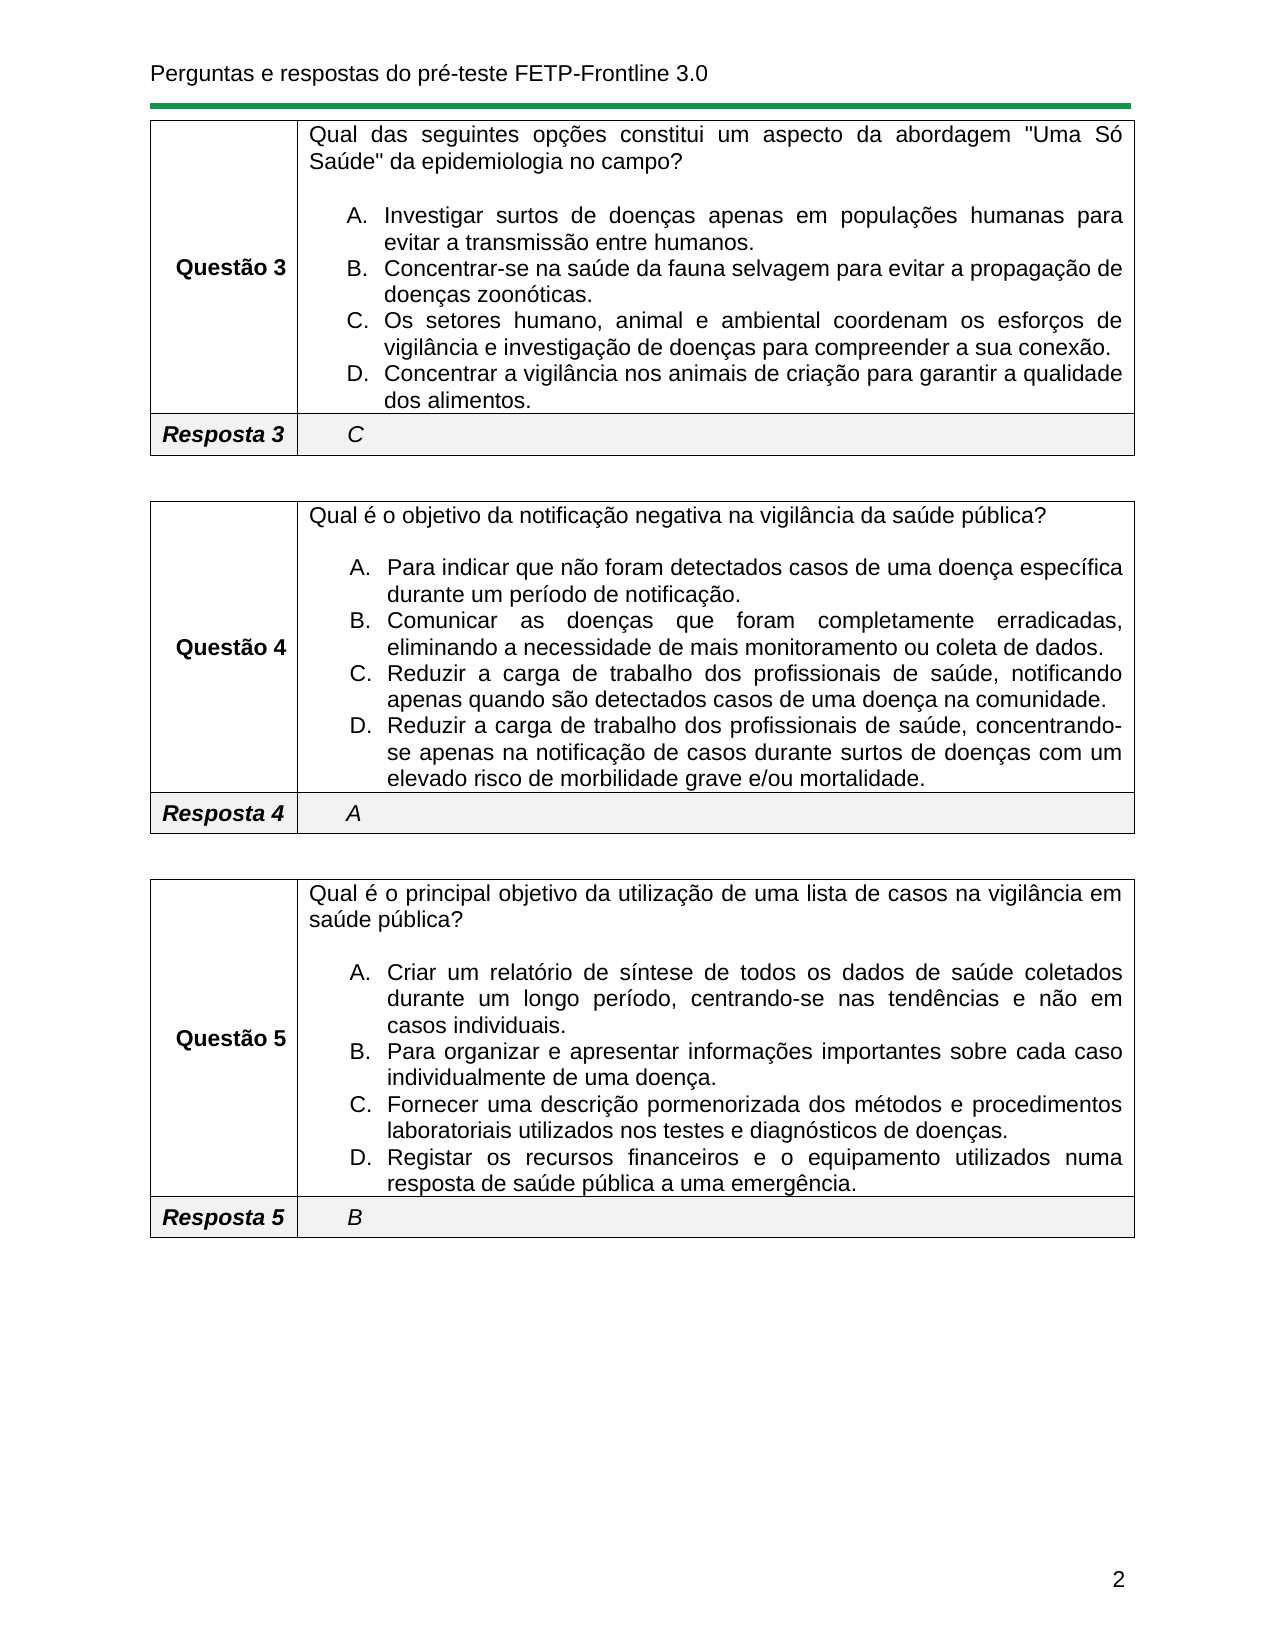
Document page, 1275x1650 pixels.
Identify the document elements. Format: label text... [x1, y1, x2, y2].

table_header Qual das seguintes opções constitui um aspecto da abordagem "Uma Só Saúde" da epidemiologia no campo? Investigar surtos de doenças apenas em populações humanas para evitar a transmissão entre humanos. Concentrar-se na saúde da fauna selvagem para evitar a propagação de doenças zoonóticas. Os setores humano, animal e ambiental coordenam os esforços de vigilância e investigação de doenças para compreender a sua conexão. Concentrar a vigilância nos animais de criação para garantir a qualidade dos alimentos. [298, 121, 1134, 413]
table_header Qual é o objetivo da notificação negativa na vigilância da saúde pública? Para indicar que não foram detectados casos de uma doença específica durante um período de notificação. Comunicar as doenças que foram completamente erradicadas, eliminando a necessidade de mais monitoramento ou coleta de dados. Reduzir a carga de trabalho dos profissionais de saúde, notificando apenas quando são detectados casos de uma doença na comunidade. Reduzir a carga de trabalho dos profissionais de saúde, concentrando-se apenas na notificação de casos durante surtos de doenças com um elevado risco de morbilidade grave e/ou mortalidade. [298, 502, 1134, 792]
table_cell A [298, 793, 1134, 833]
table_cell Resposta 3 [151, 414, 297, 454]
table_header Questão 4 [151, 502, 297, 792]
table_header Qual é o principal objetivo da utilização de uma lista de casos na vigilância em saúde pública? Criar um relatório de síntese de todos os dados de saúde coletados durante um longo período, centrando-se nas tendências e não em casos individuais. Para organizar e apresentar informações importantes sobre cada caso individualmente de uma doença. Fornecer uma descrição pormenorizada dos métodos e procedimentos laboratoriais utilizados nos testes e diagnósticos de doenças. Registar os recursos financeiros e o equipamento utilizados numa resposta de saúde pública a uma emergência. [298, 880, 1134, 1196]
table_header Questão 5 [151, 880, 297, 1196]
table_header Questão 3 [151, 121, 297, 413]
table_cell Resposta 5 [151, 1197, 297, 1237]
table_cell Resposta 4 [151, 793, 297, 833]
table_cell B [298, 1197, 1134, 1237]
table_cell C [298, 414, 1134, 454]
